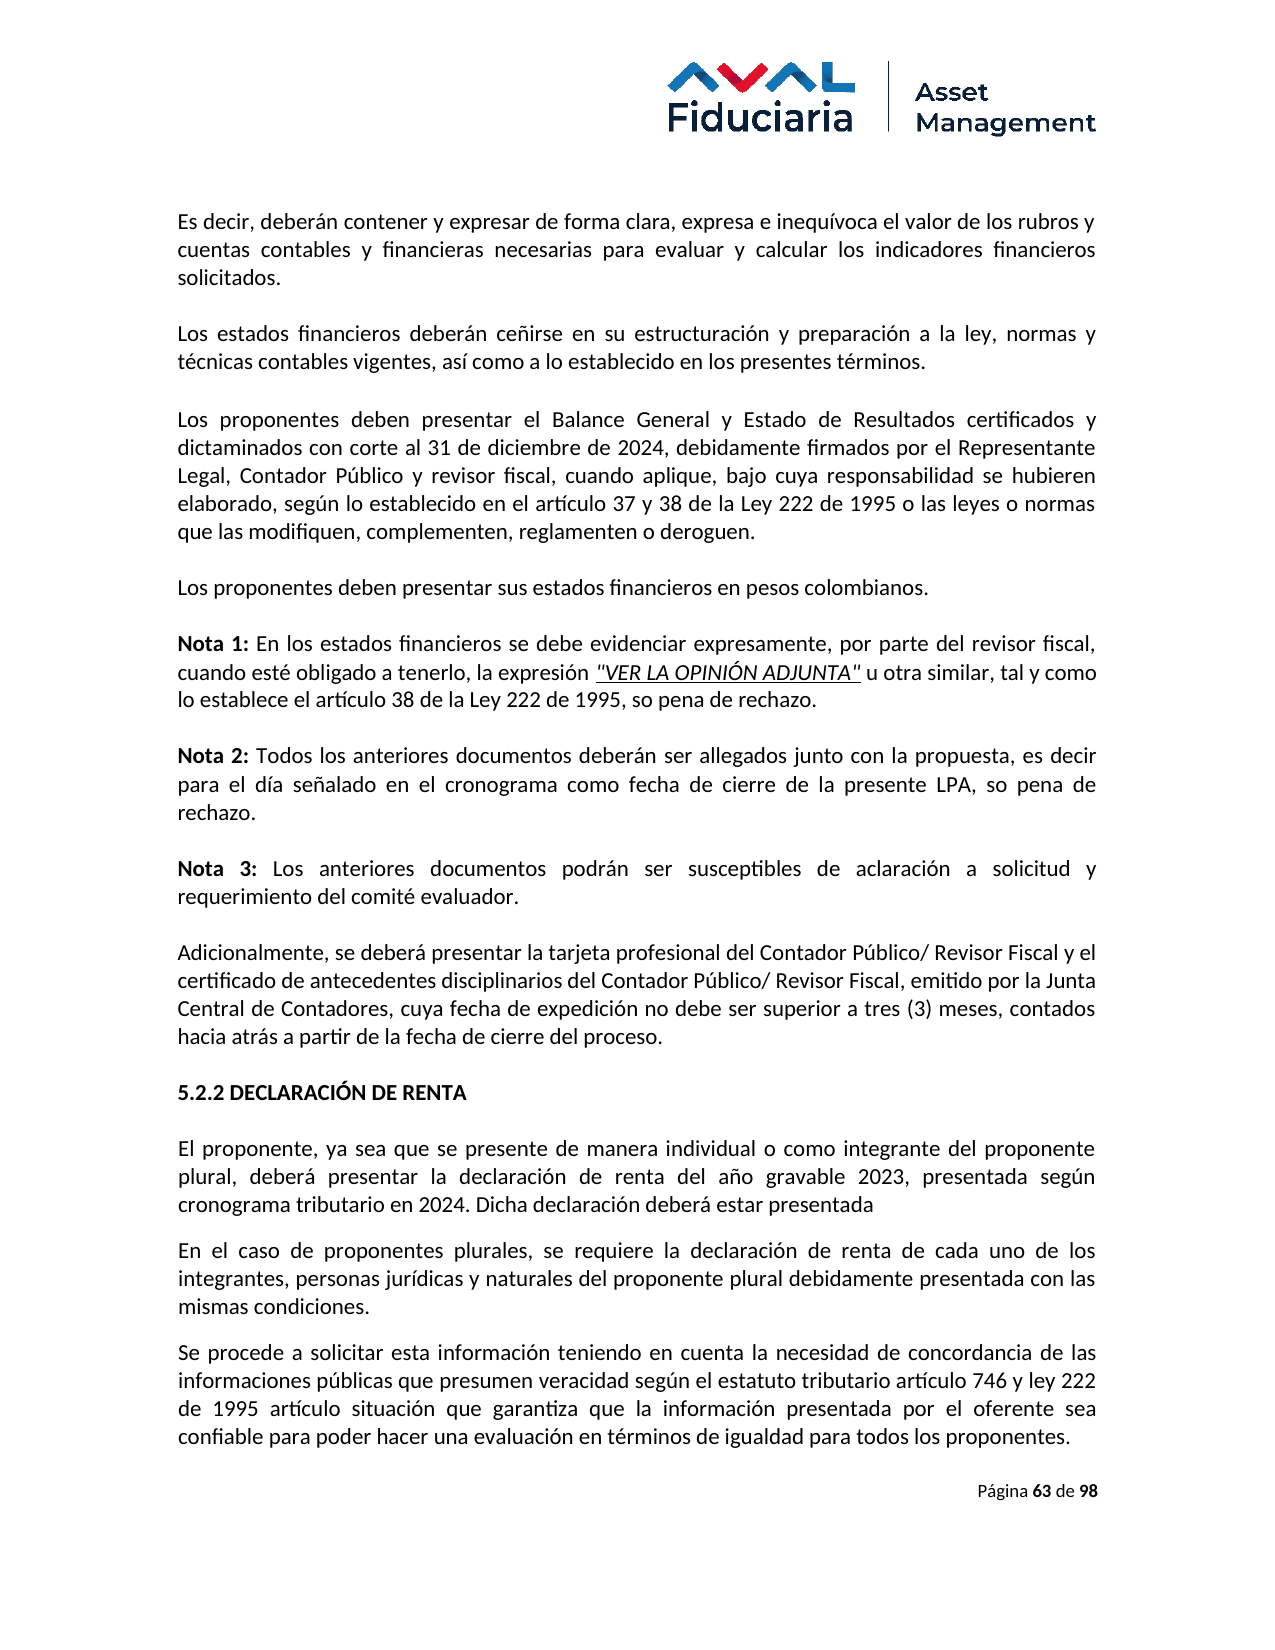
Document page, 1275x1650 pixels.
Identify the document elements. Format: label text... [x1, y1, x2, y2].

text El proponente, ya sea que se presente de manera individual o como integrante del proponente plural, deberá presentar la declaración de renta del año gravable 2023, presentada según cronograma tributario en 2024. Dicha declaración deberá estar presentada [178, 1134, 1098, 1218]
picture [665, 59, 1098, 139]
text Nota 2: Todos los anteriores documentos deberán ser allegados junto con la propuesta, es decir para el día señalado en el cronograma como fecha de cierre de la presente LPA, so pena de rechazo. [177, 742, 1098, 826]
text Los estados financieros deberán ceñirse en su estructuración y preparación a la ley, normas y técnicas contables vigentes, así como a lo establecido en los presentes términos. [177, 319, 1098, 375]
text Nota 3: Los anteriores documentos podrán ser susceptibles de aclaración a solicitud y requerimiento del comité evaluador. [177, 854, 1098, 910]
text Se procede a solicitar esta información teniendo en cuenta la necesidad de concordancia de las informaciones públicas que presumen veracidad según el estatuto tributario artículo 746 y ley 222 de 1995 artículo situación que garantiza que la información presentada por el oferente sea confiable para poder hacer una evaluación en términos de igualdad para todos los proponentes. [178, 1338, 1098, 1450]
text Los proponentes deben presentar sus estados financieros en pesos colombianos. [177, 573, 1098, 602]
text Es decir, deberán contener y expresar de forma clara, expresa e inequívoca el valor de los rubros y cuentas contables y financieras necesarias para evaluar y calcular los indicadores financieros solicitados. [177, 207, 1098, 291]
subtitle 5.2.2 DECLARACIÓN DE RENTA [177, 1078, 1098, 1106]
text Los proponentes deben presentar el Balance General y Estado de Resultados certificados y dictaminados con corte al 31 de diciembre de 2024, debidamente firmados por el Representante Legal, Contador Público y revisor fiscal, cuando aplique, bajo cuya responsabilidad se hubieren elaborado, según lo establecido en el artículo 37 y 38 de la Ley 222 de 1995 o las leyes o normas que las modifiquen, complementen, reglamenten o deroguen. [177, 405, 1098, 546]
text Adicionalmente, se deberá presentar la tarjeta profesional del Contador Público/ Revisor Fiscal y el certificado de antecedentes disciplinarios del Contador Público/ Revisor Fiscal, emitido por la Junta Central de Contadores, cuya fecha de expedición no debe ser superior a tres (3) meses, contados hacia atrás a partir de la fecha de cierre del proceso. [177, 938, 1098, 1050]
text En el caso de proponentes plurales, se requiere la declaración de renta de cada uno de los integrantes, personas jurídicas y naturales del proponente plural debidamente presentada con las mismas condiciones. [178, 1236, 1098, 1320]
text Nota 1: En los estados financieros se debe evidenciar expresamente, por parte del revisor fiscal, cuando esté obligado a tenerlo, la expresión "VER LA OPINIÓN ADJUNTA" u otra similar, tal y como lo establece el artículo 38 de la Ley 222 de 1995, so pena de rechazo. [177, 629, 1098, 714]
